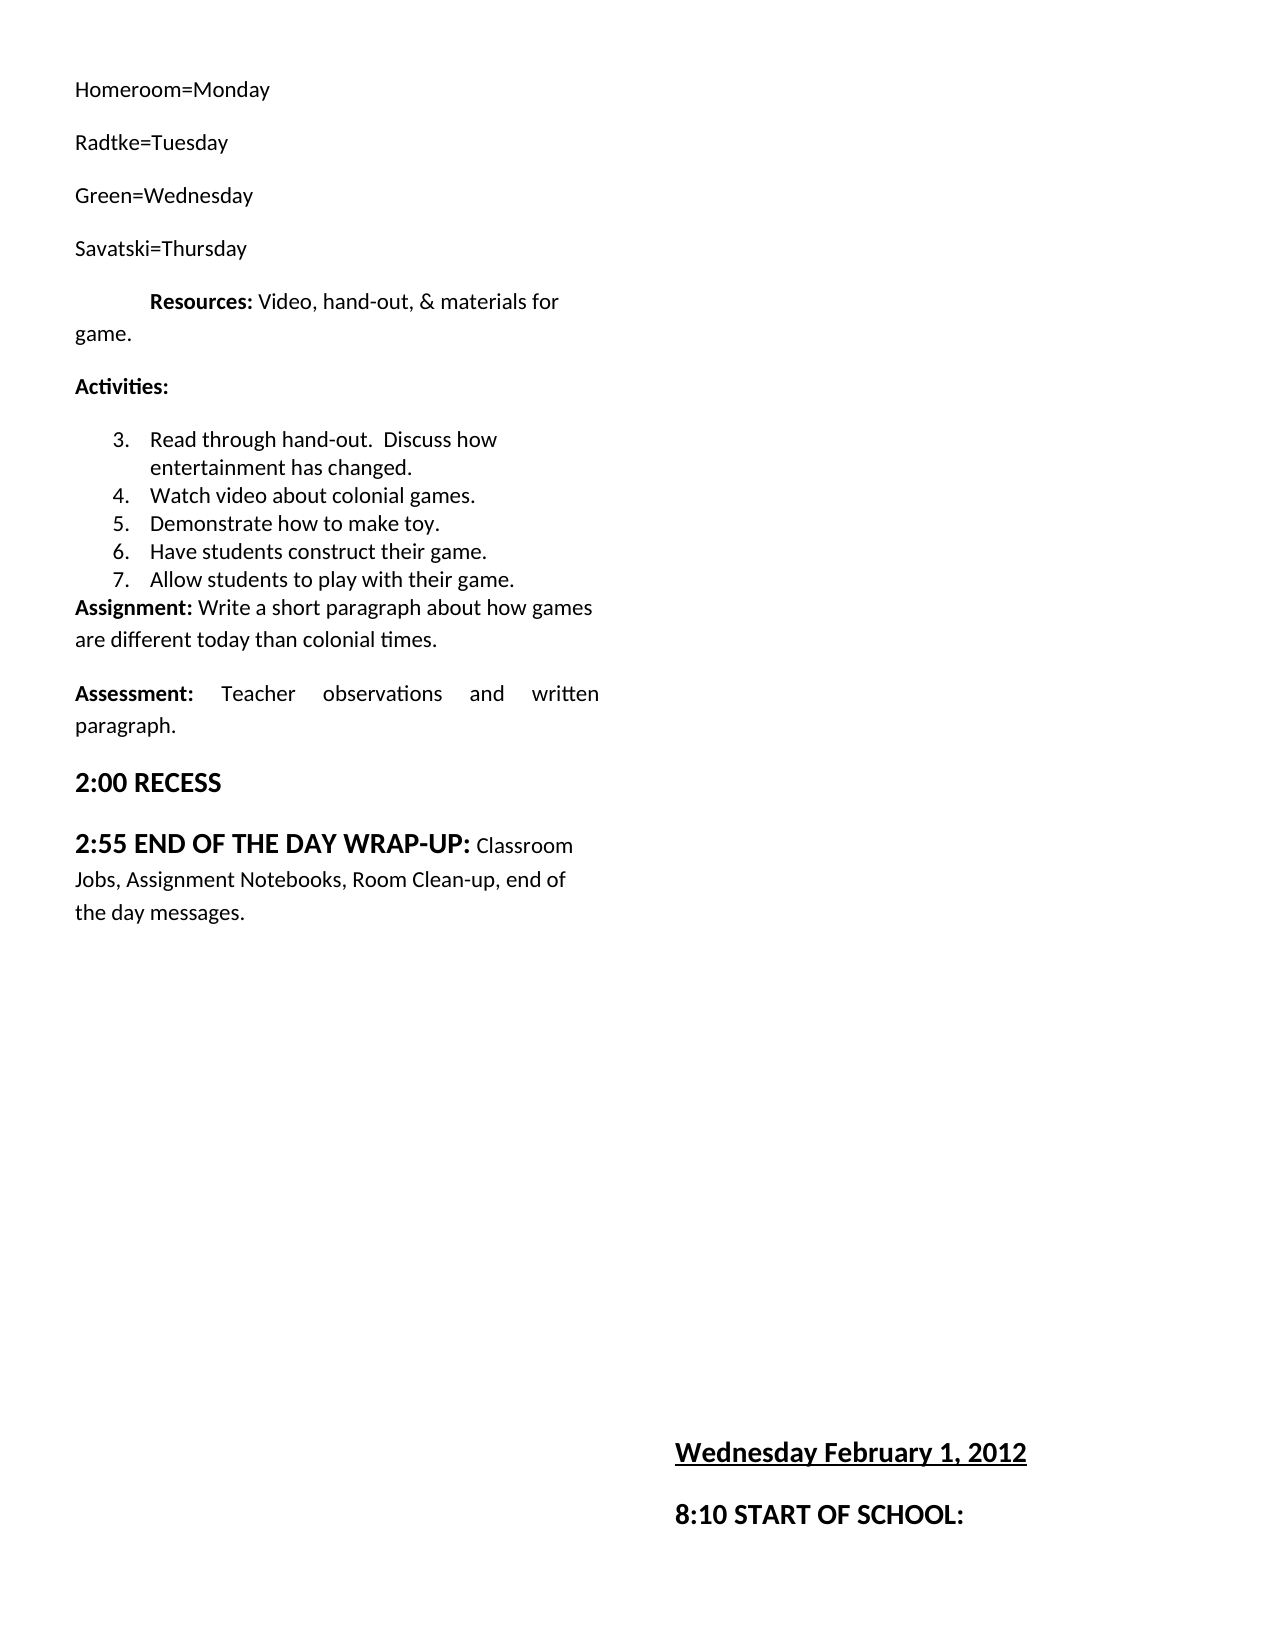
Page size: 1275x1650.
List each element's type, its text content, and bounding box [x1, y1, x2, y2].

text Radtke=Tuesday [75, 128, 600, 156]
list Read through hand-out. Discuss how entertainment has changed. [112, 425, 600, 481]
text Activities: [75, 372, 600, 400]
text 8:10 Start of School: [675, 1496, 1200, 1531]
text 2:55 End of the Day Wrap-Up: Classroom Jobs, Assignment Notebooks, Room Clean-up, end of the day messages. [75, 826, 600, 926]
list Watch video about colonial games. [112, 481, 600, 509]
text Wednesday February 1, 2012 [675, 1434, 1200, 1469]
text Savatski=Thursday [75, 234, 600, 262]
list Have students construct their game. [112, 537, 600, 565]
text Resources: Video, hand-out, & materials for game. [75, 287, 600, 347]
text 2:00 Recess [75, 764, 600, 799]
text Assignment: Write a short paragraph about how games are different today than colonial times. [75, 593, 600, 654]
text Assessment: Teacher observations and written paragraph. [75, 679, 600, 739]
list Allow students to play with their game. [112, 565, 600, 593]
text Homeroom=Monday [75, 75, 600, 103]
text Green=Wednesday [75, 181, 600, 209]
list Demonstrate how to make toy. [112, 509, 600, 537]
